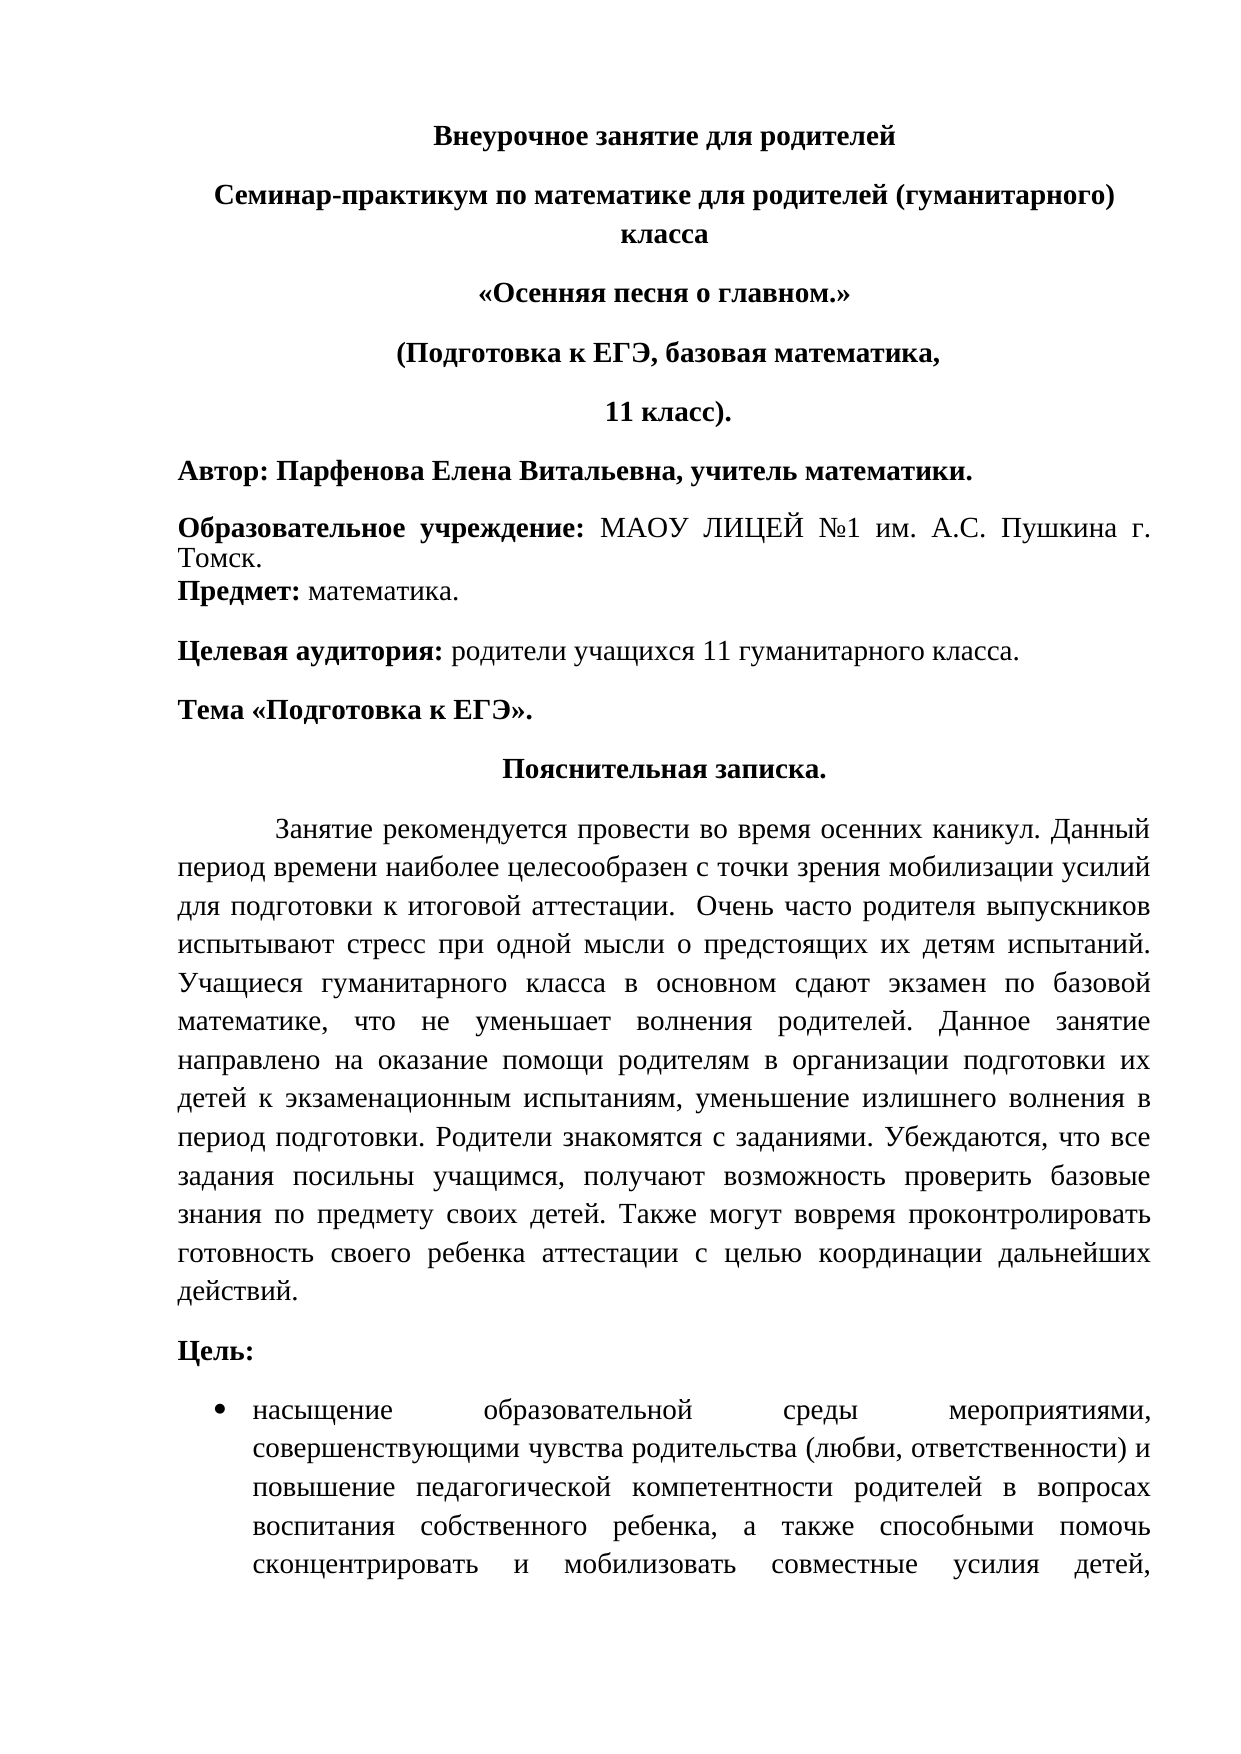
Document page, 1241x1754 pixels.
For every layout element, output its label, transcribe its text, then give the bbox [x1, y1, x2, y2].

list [215, 1392, 1152, 1580]
text Семинар-практикум по математике для родителей (гуманитарного) класса [177, 177, 1152, 249]
text 11 класс). [177, 394, 1152, 428]
text Целевая аудитория: родители учащихся 11 гуманитарного класса. [177, 633, 1152, 666]
text Цель: [177, 1333, 1152, 1366]
text Образовательное учреждение: МАОУ ЛИЦЕЙ №1 им. А.С. Пушкина г. Томск. [177, 513, 1152, 573]
text «Осенняя песня о главном.» [177, 275, 1152, 309]
text (Подготовка к ЕГЭ, базовая математика, [177, 335, 1152, 368]
text Тема «Подготовка к ЕГЭ». [177, 692, 1152, 726]
text Занятие рекомендуется провести во время осенних каникул. Данный период времени наиболее целесообразен с точки зрения мобилизации усилий для подготовки к итоговой аттестации. Очень часто родителя выпускников испытывают стресс при одной мысли о предстоящих их детям испытаний. Учащиеся гуманитарного класса в основном сдают экзамен по базовой математике, что не уменьшает волнения родителей. Данное занятие направлено на оказание помощи родителям в организации подготовки их детей к экзаменационным испытаниям, уменьшение излишнего волнения в период подготовки. Родители знакомятся с заданиями. Убеждаются, что все задания посильны учащимся, получают возможность проверить базовые знания по предмету своих детей. Также могут вовремя проконтролировать готовность своего ребенка аттестации с целью координации дальнейших действий. [177, 811, 1152, 1307]
text Предмет: математика. [177, 573, 1152, 607]
text Внеурочное занятие для родителей [177, 118, 1152, 152]
text Пояснительная записка. [177, 751, 1152, 785]
text Автор: Парфенова Елена Витальевна, учитель математики. [177, 453, 1152, 487]
